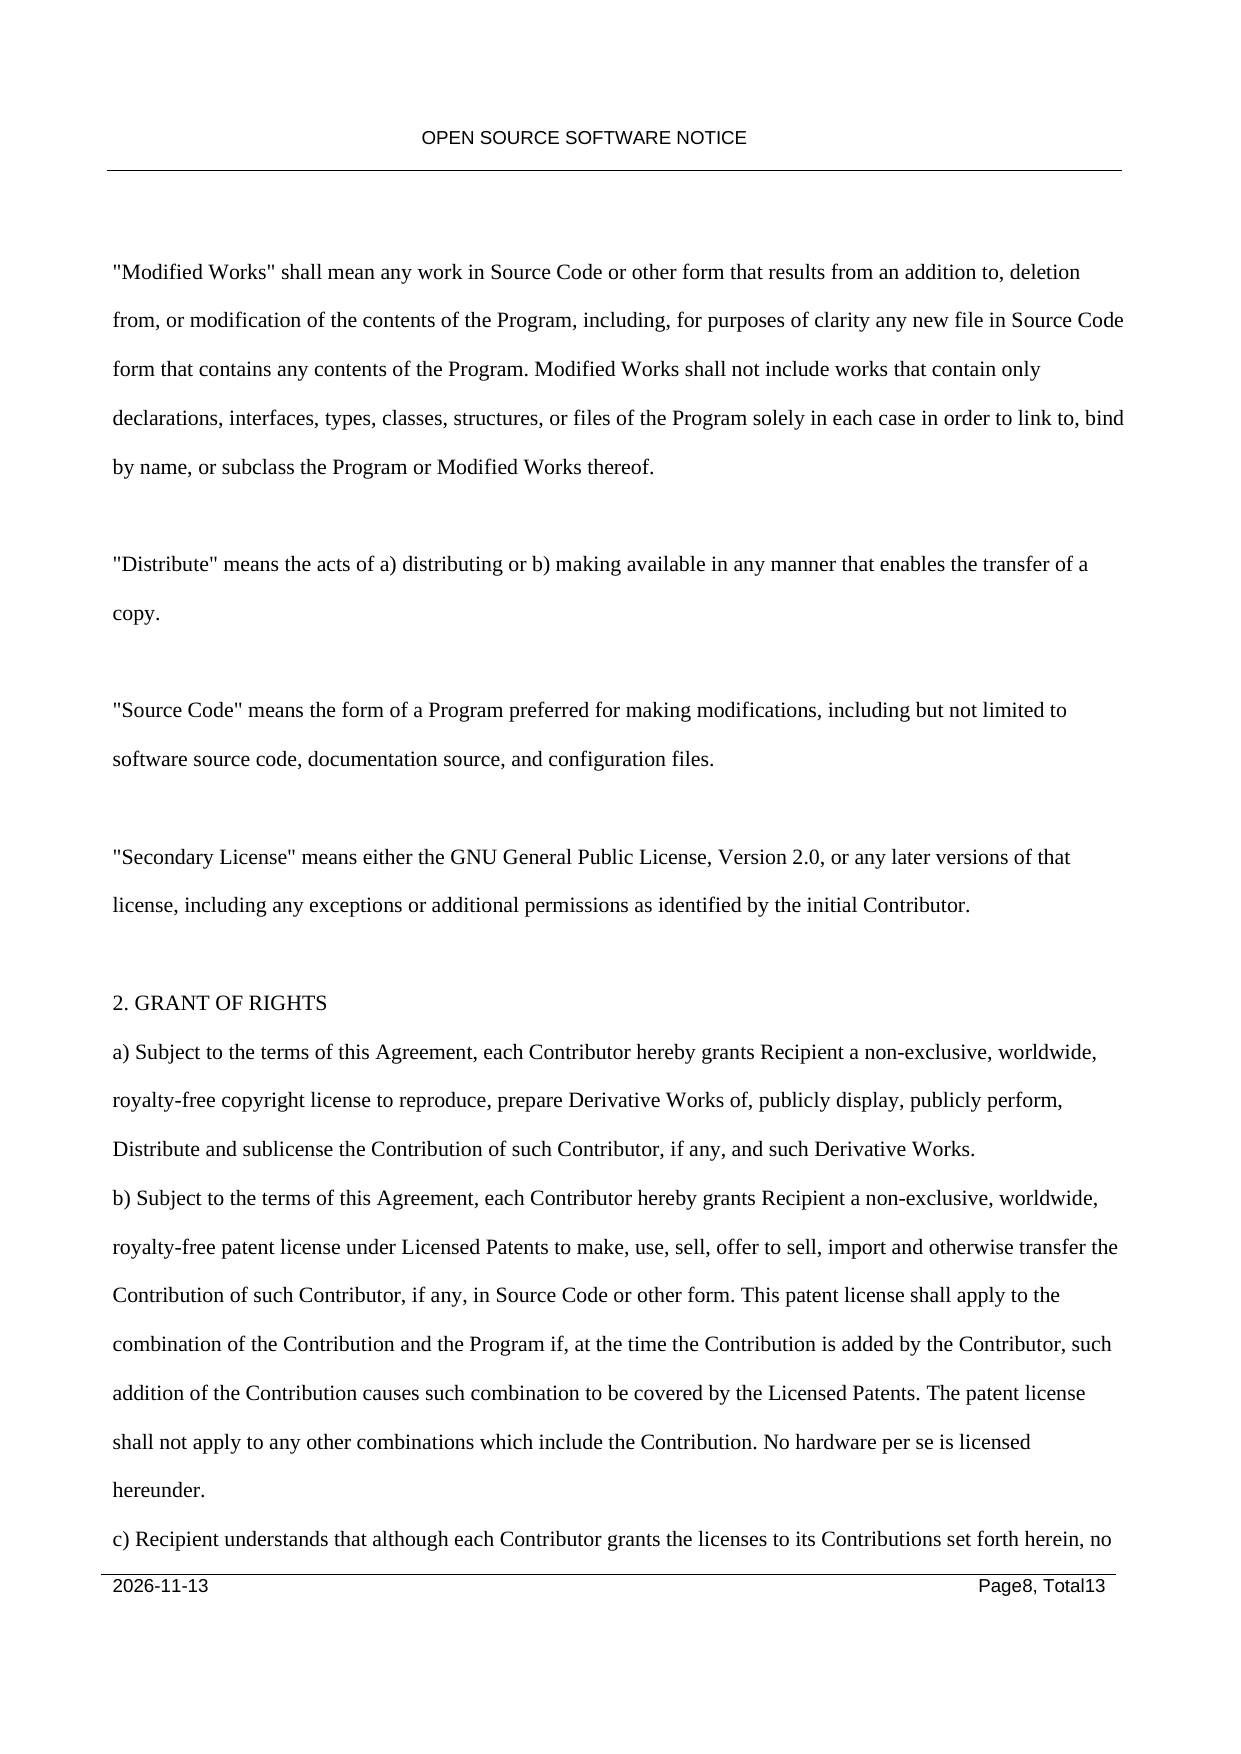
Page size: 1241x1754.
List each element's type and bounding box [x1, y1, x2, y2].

text [112, 206, 1128, 1555]
